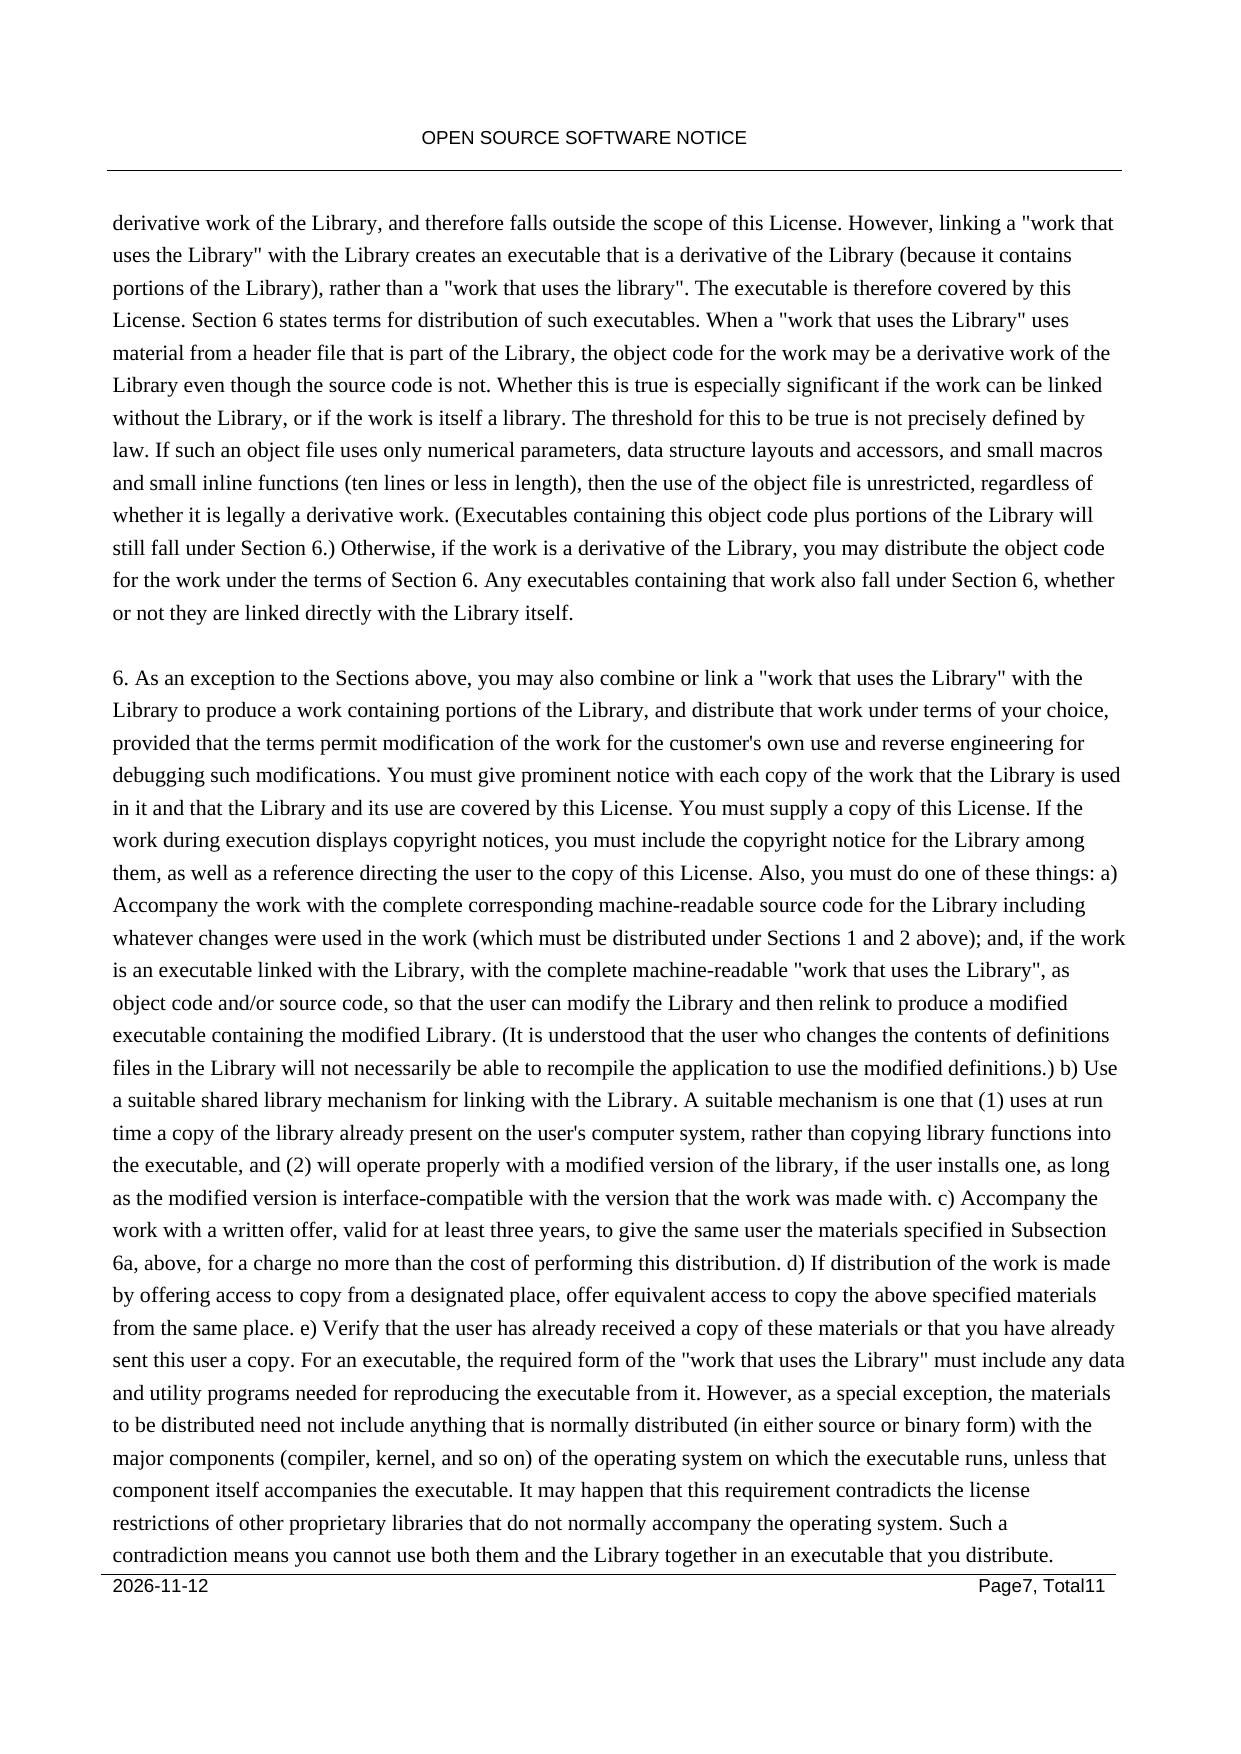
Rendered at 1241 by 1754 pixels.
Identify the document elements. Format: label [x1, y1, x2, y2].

text [112, 206, 1128, 1571]
